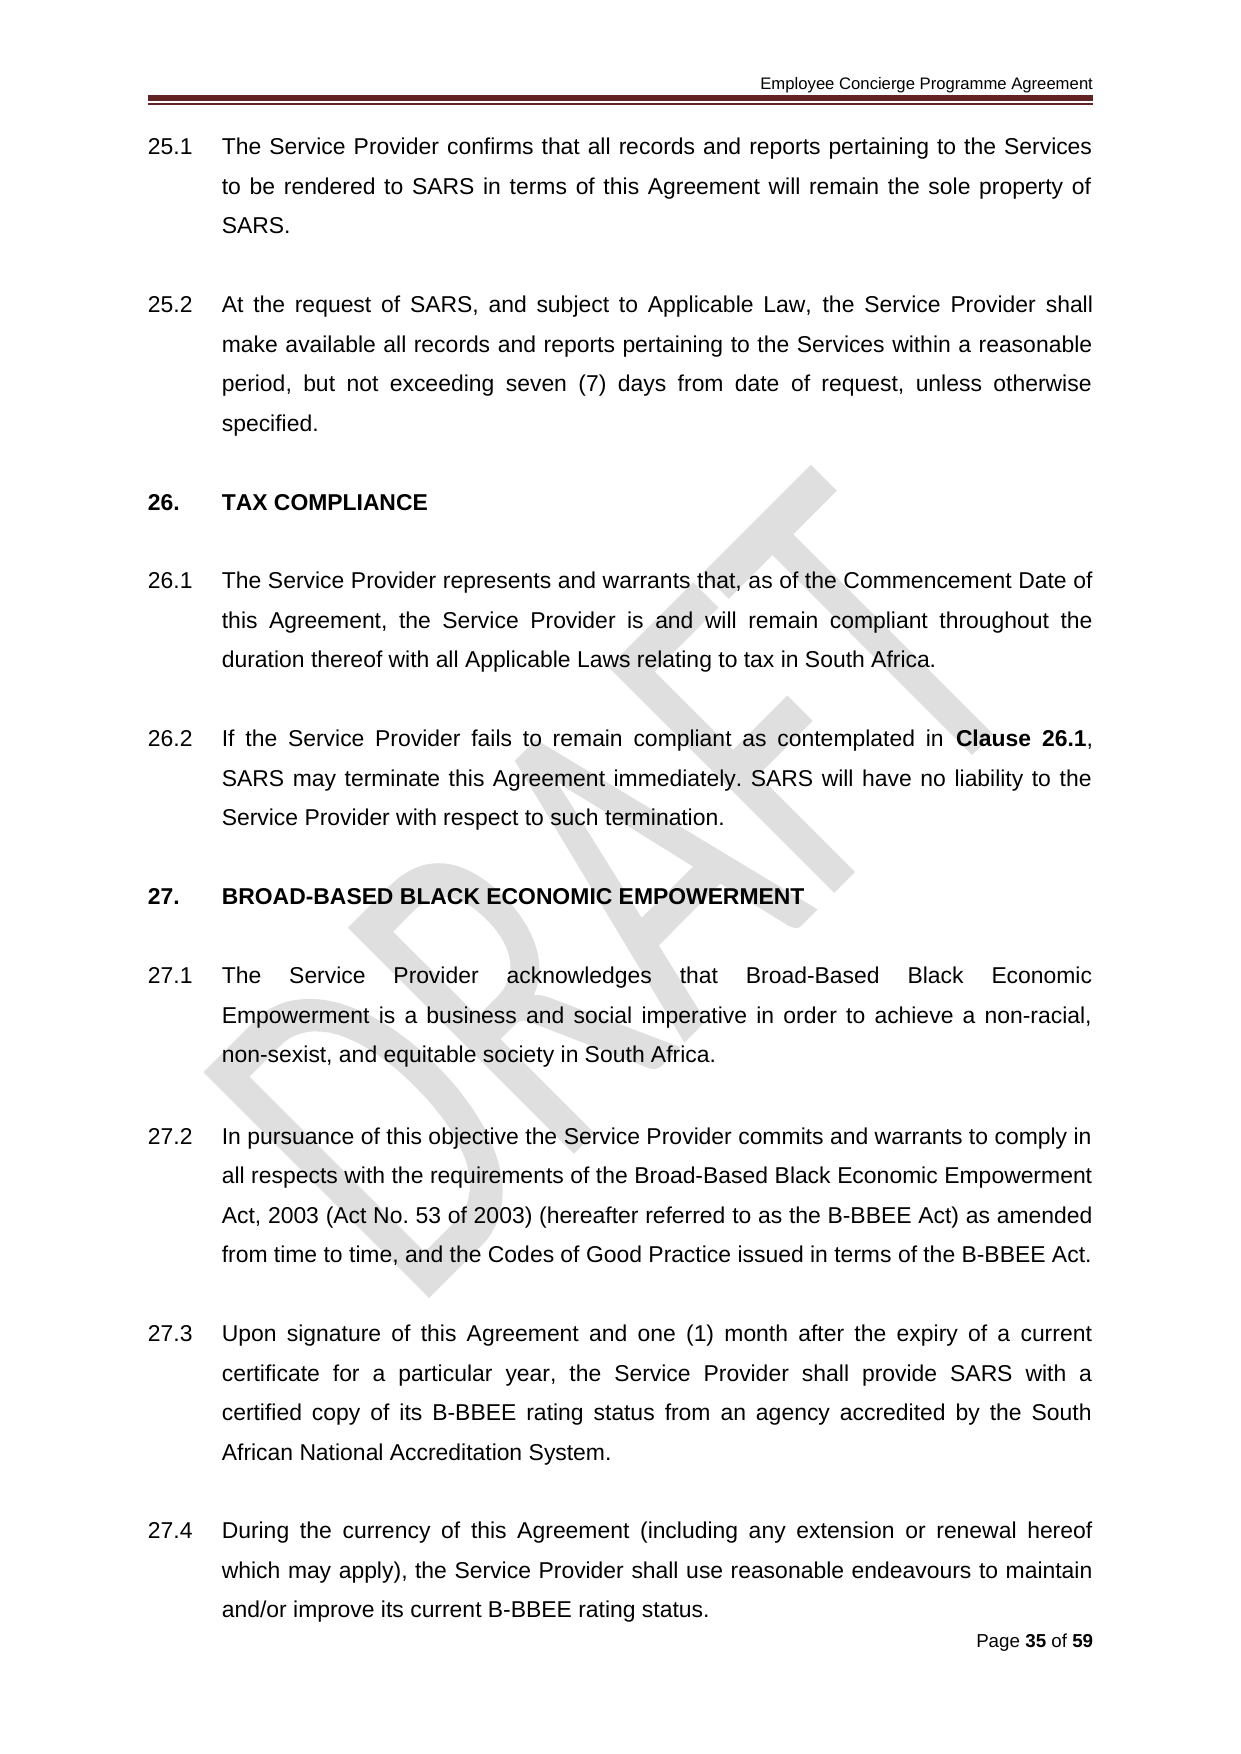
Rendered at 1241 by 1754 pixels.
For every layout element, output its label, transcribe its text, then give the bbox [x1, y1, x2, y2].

list In pursuance of this objective the Service Provider commits and warrants to comply in all respects with the requirements of the Broad-Based Black Economic Empowerment Act, 2003 (Act No. 53 of 2003) (hereafter referred to as the B-BBEE Act) as amended from time to time, and the Codes of Good Practice issued in terms of the B-BBEE Act. [148, 1123, 1093, 1267]
list Upon signature of this Agreement and one (1) month after the expiry of a current certificate for a particular year, the Service Provider shall provide SARS with a certified copy of its B-BBEE rating status from an agency accredited by the South African National Accreditation System. [148, 1320, 1093, 1465]
list The Service Provider acknowledges that Broad-Based Black Economic Empowerment is a business and social imperative in order to achieve a non-racial, non-sexist, and equitable society in South Africa. [148, 962, 1093, 1068]
list If the Service Provider fails to remain compliant as contemplated in Clause 26.1, SARS may terminate this Agreement immediately. SARS will have no liability to the Service Provider with respect to such termination. [148, 725, 1093, 831]
list TAX COMPLIANCE [148, 488, 1093, 515]
list At the request of SARS, and subject to Applicable Law, the Service Provider shall make available all records and reports pertaining to the Services within a reasonable period, but not exceeding seven (7) days from date of request, unless otherwise specified. [148, 291, 1093, 436]
list During the currency of this Agreement (including any extension or renewal hereof which may apply), the Service Provider shall use reasonable endeavours to maintain and/or improve its current B-BBEE rating status. [148, 1517, 1093, 1623]
list BROAD-BASED BLACK ECONOMIC EMPOWERMENT [148, 883, 1093, 910]
list The Service Provider represents and warrants that, as of the Commencement Date of this Agreement, the Service Provider is and will remain compliant throughout the duration thereof with all Applicable Laws relating to tax in South Africa. [148, 567, 1093, 673]
list The Service Provider confirms that all records and reports pertaining to the Services to be rendered to SARS in terms of this Agreement will remain the sole property of SARS. [148, 133, 1093, 238]
